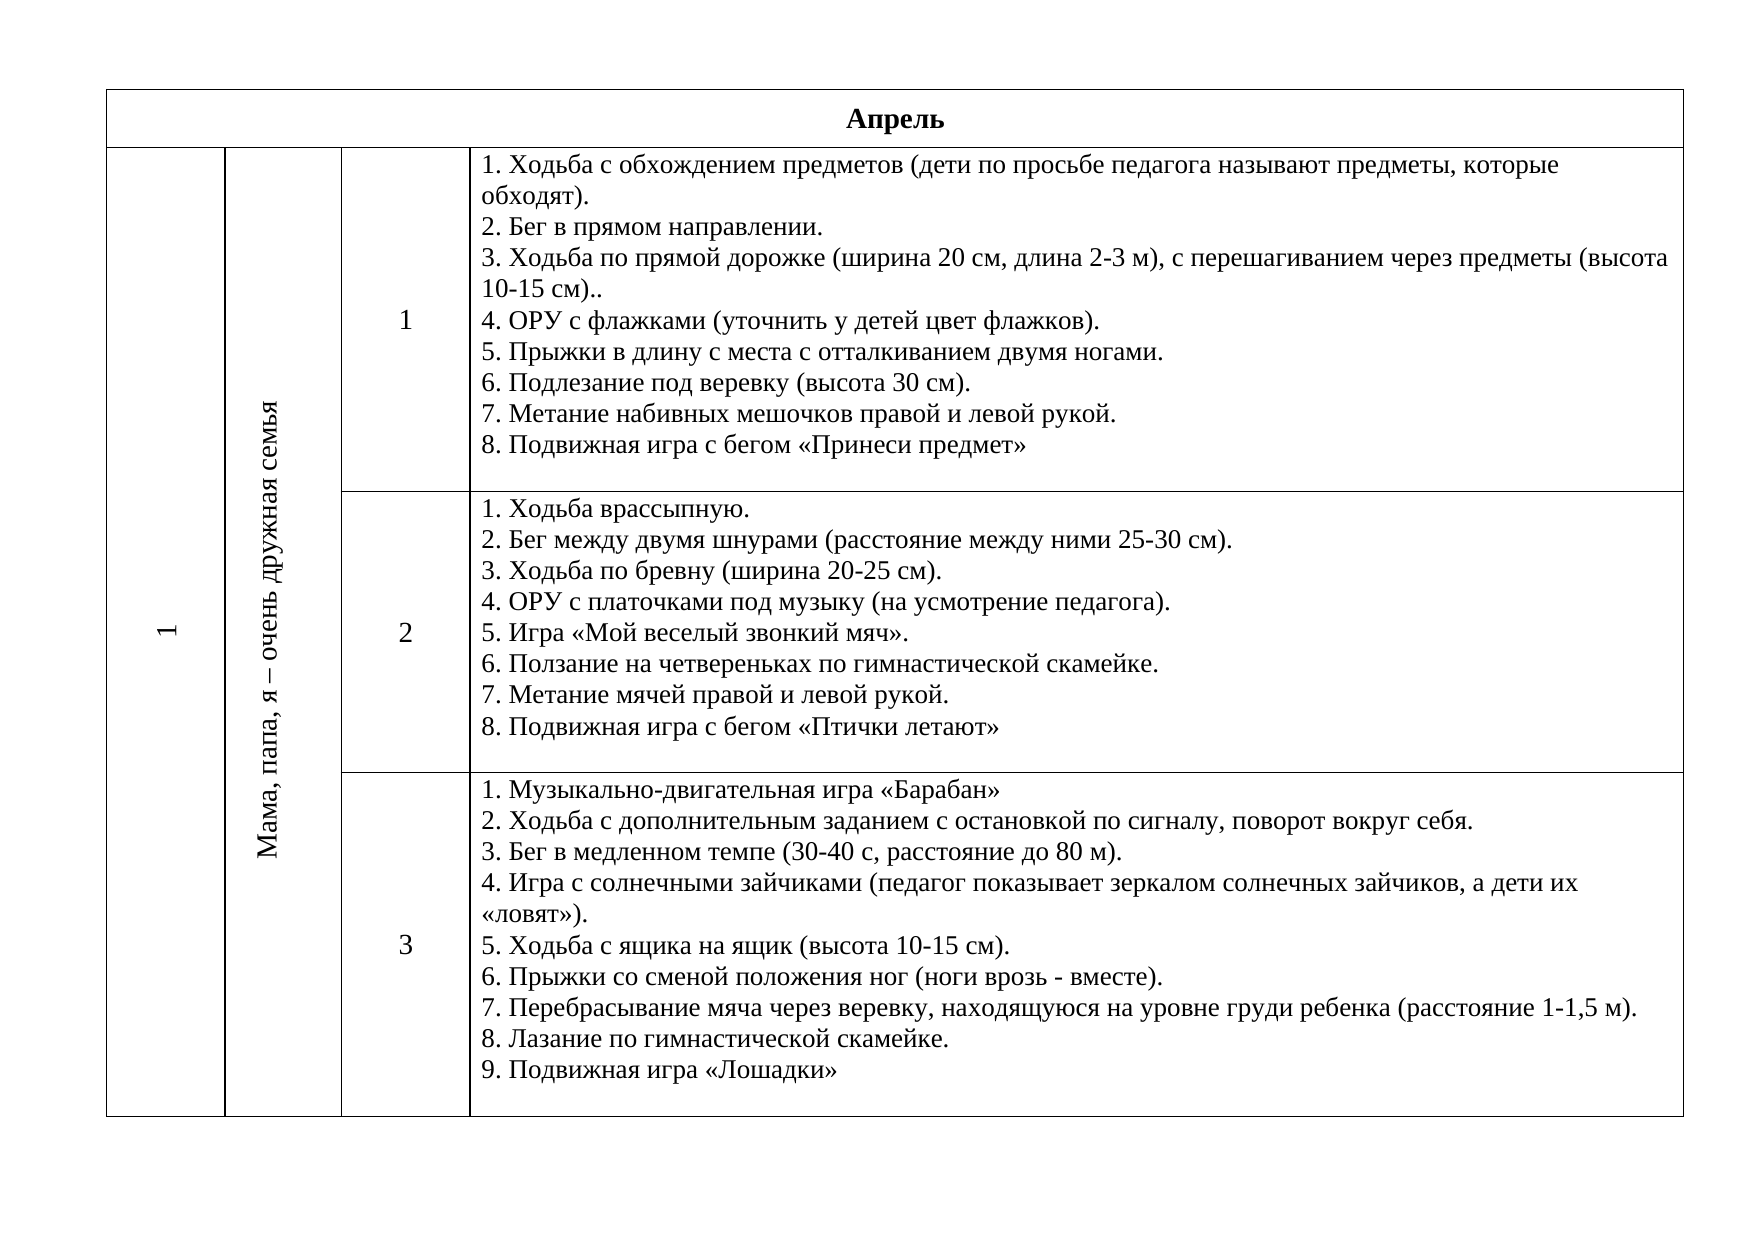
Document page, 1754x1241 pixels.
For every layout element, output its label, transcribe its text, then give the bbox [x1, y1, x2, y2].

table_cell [226, 148, 341, 1116]
table_cell Апрель [107, 90, 1683, 147]
table_cell 3 [342, 773, 469, 1116]
table_cell 1. Музыкально-двигательная игра «Барабан» 2. Ходьба с дополнительным заданием с остановкой по сигналу, поворот вокруг себя. 3. Бег в медленном темпе (30-40 с, расстояние до 80 м). 4. Игра с солнечными зайчиками (педагог показывает зеркалом солнечных зайчиков, а дети их «ловят»). 5. Ходьба с ящика на ящик (высота 10-15 см). 6. Прыжки со сменой положения ног (ноги врозь - вместе). 7. Перебрасывание мяча через веревку, находящуюся на уровне груди ребенка (расстояние 1-1,5 м). 8. Лазание по гимнастической скамейке. 9. Подвижная игра «Лошадки» [471, 773, 1683, 1116]
table_cell 1. Ходьба с обхождением предметов (дети по просьбе педагога называют предметы, которые обходят). 2. Бег в прямом направлении. 3. Ходьба по прямой дорожке (ширина 20 см, длина 2-3 м), с перешагиванием через предметы (высота 10-15 см).. 4. ОРУ с флажками (уточнить у детей цвет флажков). 5. Прыжки в длину с места с отталкиванием двумя ногами. 6. Подлезание под веревку (высота 30 см). 7. Метание набивных мешочков правой и левой рукой. 8. Подвижная игра с бегом «Принеси предмет» [471, 148, 1683, 491]
table_cell 1. Ходьба врассыпную. 2. Бег между двумя шнурами (расстояние между ними 25-30 см). 3. Ходьба по бревну (ширина 20-25 см). 4. ОРУ с платочками под музыку (на усмотрение педагога). 5. Игра «Мой веселый звонкий мяч». 6. Ползание на четвереньках по гимнастической скамейке. 7. Метание мячей правой и левой рукой. 8. Подвижная игра с бегом «Птички летают» [471, 492, 1683, 772]
table_cell 1 [342, 148, 469, 491]
table_cell 2 [342, 492, 469, 772]
table_cell 1 [107, 148, 224, 1116]
